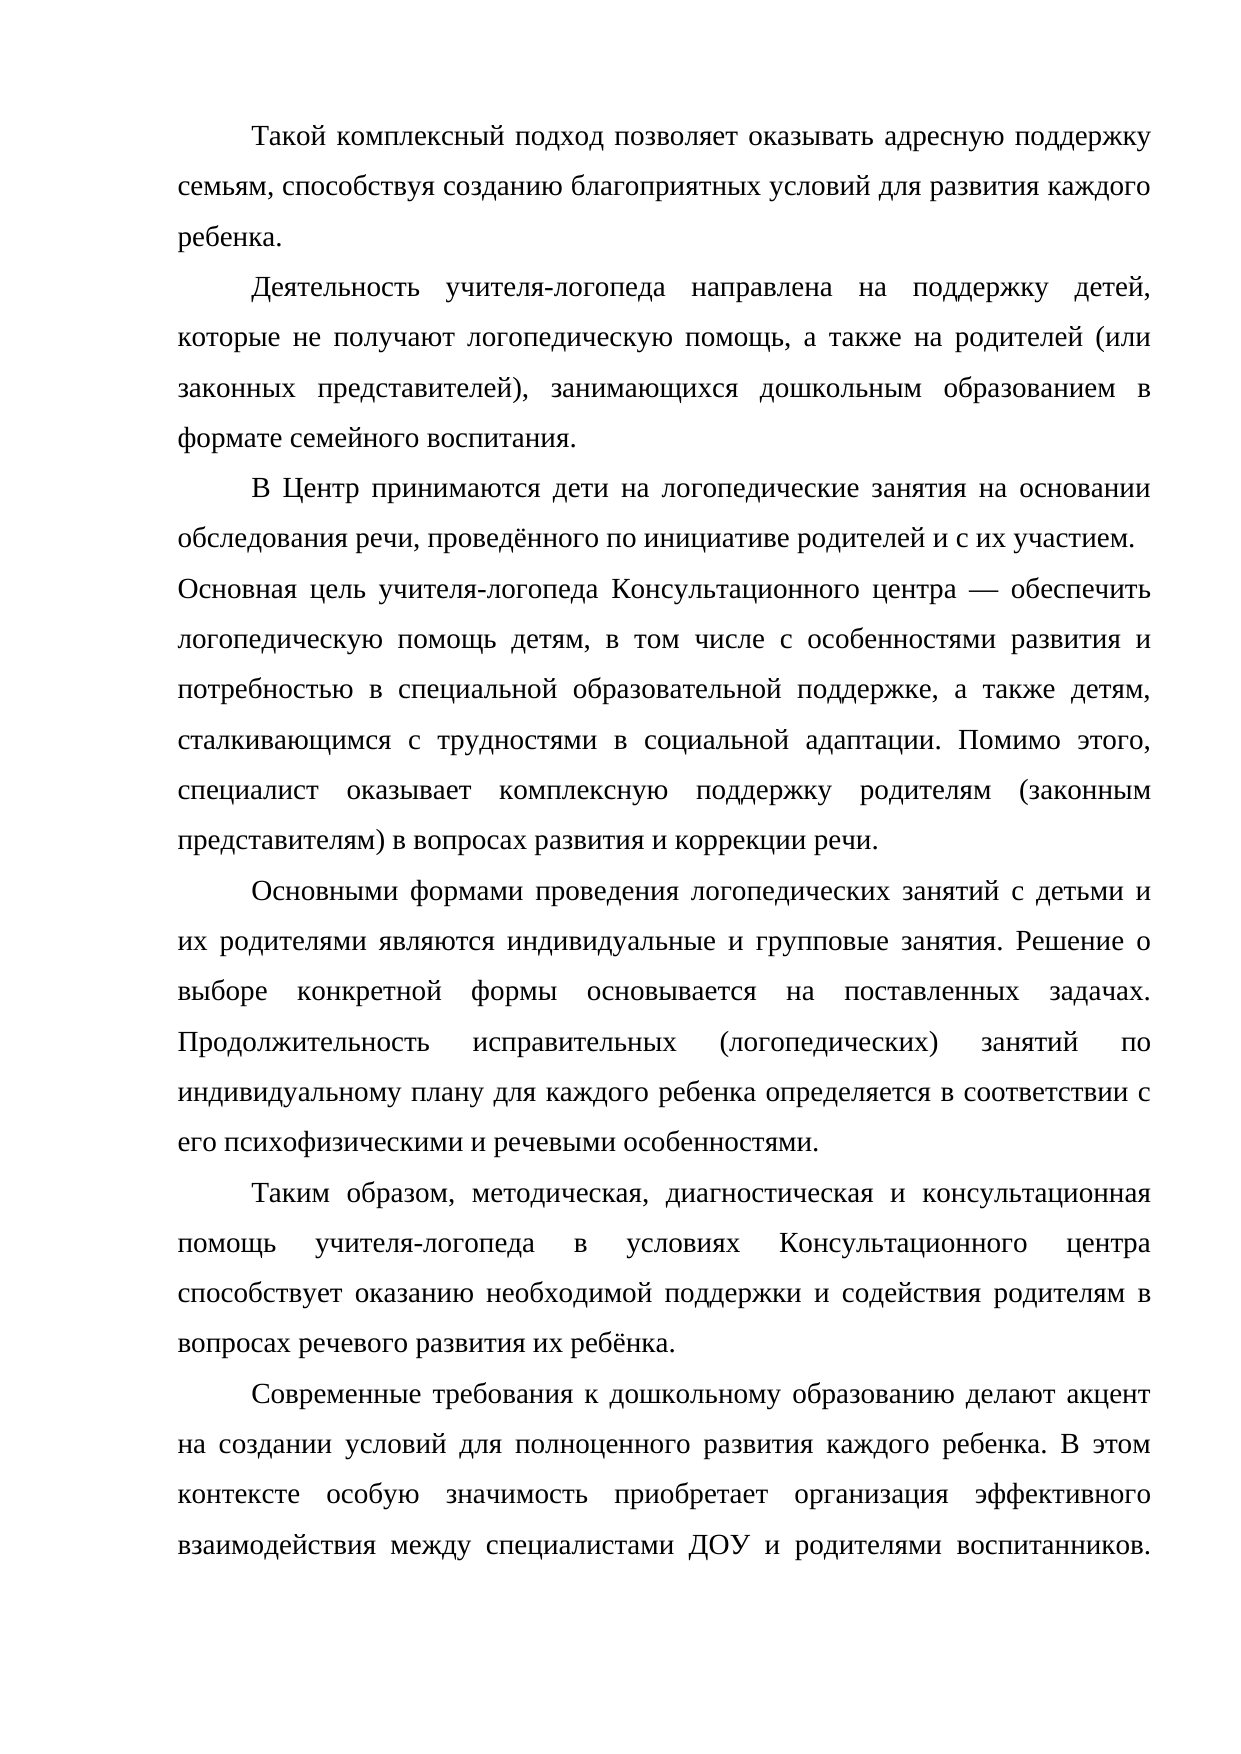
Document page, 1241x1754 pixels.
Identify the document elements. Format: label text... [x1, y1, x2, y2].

text Основными формами проведения логопедических занятий с детьми и их родителями являются индивидуальные и групповые занятия. Решение о выборе конкретной формы основывается на поставленных задачах. Продолжительность исправительных (логопедических) занятий по индивидуальному плану для каждого ребенка определяется в соответствии с его психофизическими и речевыми особенностями. [177, 873, 1152, 1158]
text Таким образом, методическая, диагностическая и консультационная помощь учителя-логопеда в условиях Консультационного центра способствует оказанию необходимой поддержки и содействия родителям в вопросах речевого развития их ребёнка. [177, 1175, 1152, 1359]
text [177, 1376, 1152, 1560]
text В Центр принимаются дети на логопедические занятия на основании обследования речи, проведённого по инициативе родителей и с их участием. [177, 470, 1152, 554]
text Такой комплексный подход позволяет оказывать адресную поддержку семьям, способствуя созданию благоприятных условий для развития каждого ребенка. [177, 118, 1152, 252]
text Основная цель учителя-логопеда Консультационного центра — обеспечить логопедическую помощь детям, в том числе с особенностями развития и потребностью в специальной образовательной поддержке, а также детям, сталкивающимся с трудностями в социальной адаптации. Помимо этого, специалист оказывает комплексную поддержку родителям (законным представителям) в вопросах развития и коррекции речи. [177, 571, 1152, 856]
text Деятельность учителя-логопеда направлена на поддержку детей, которые не получают логопедическую помощь, а также на родителей (или законных представителей), занимающихся дошкольным образованием в формате семейного воспитания. [177, 269, 1152, 453]
